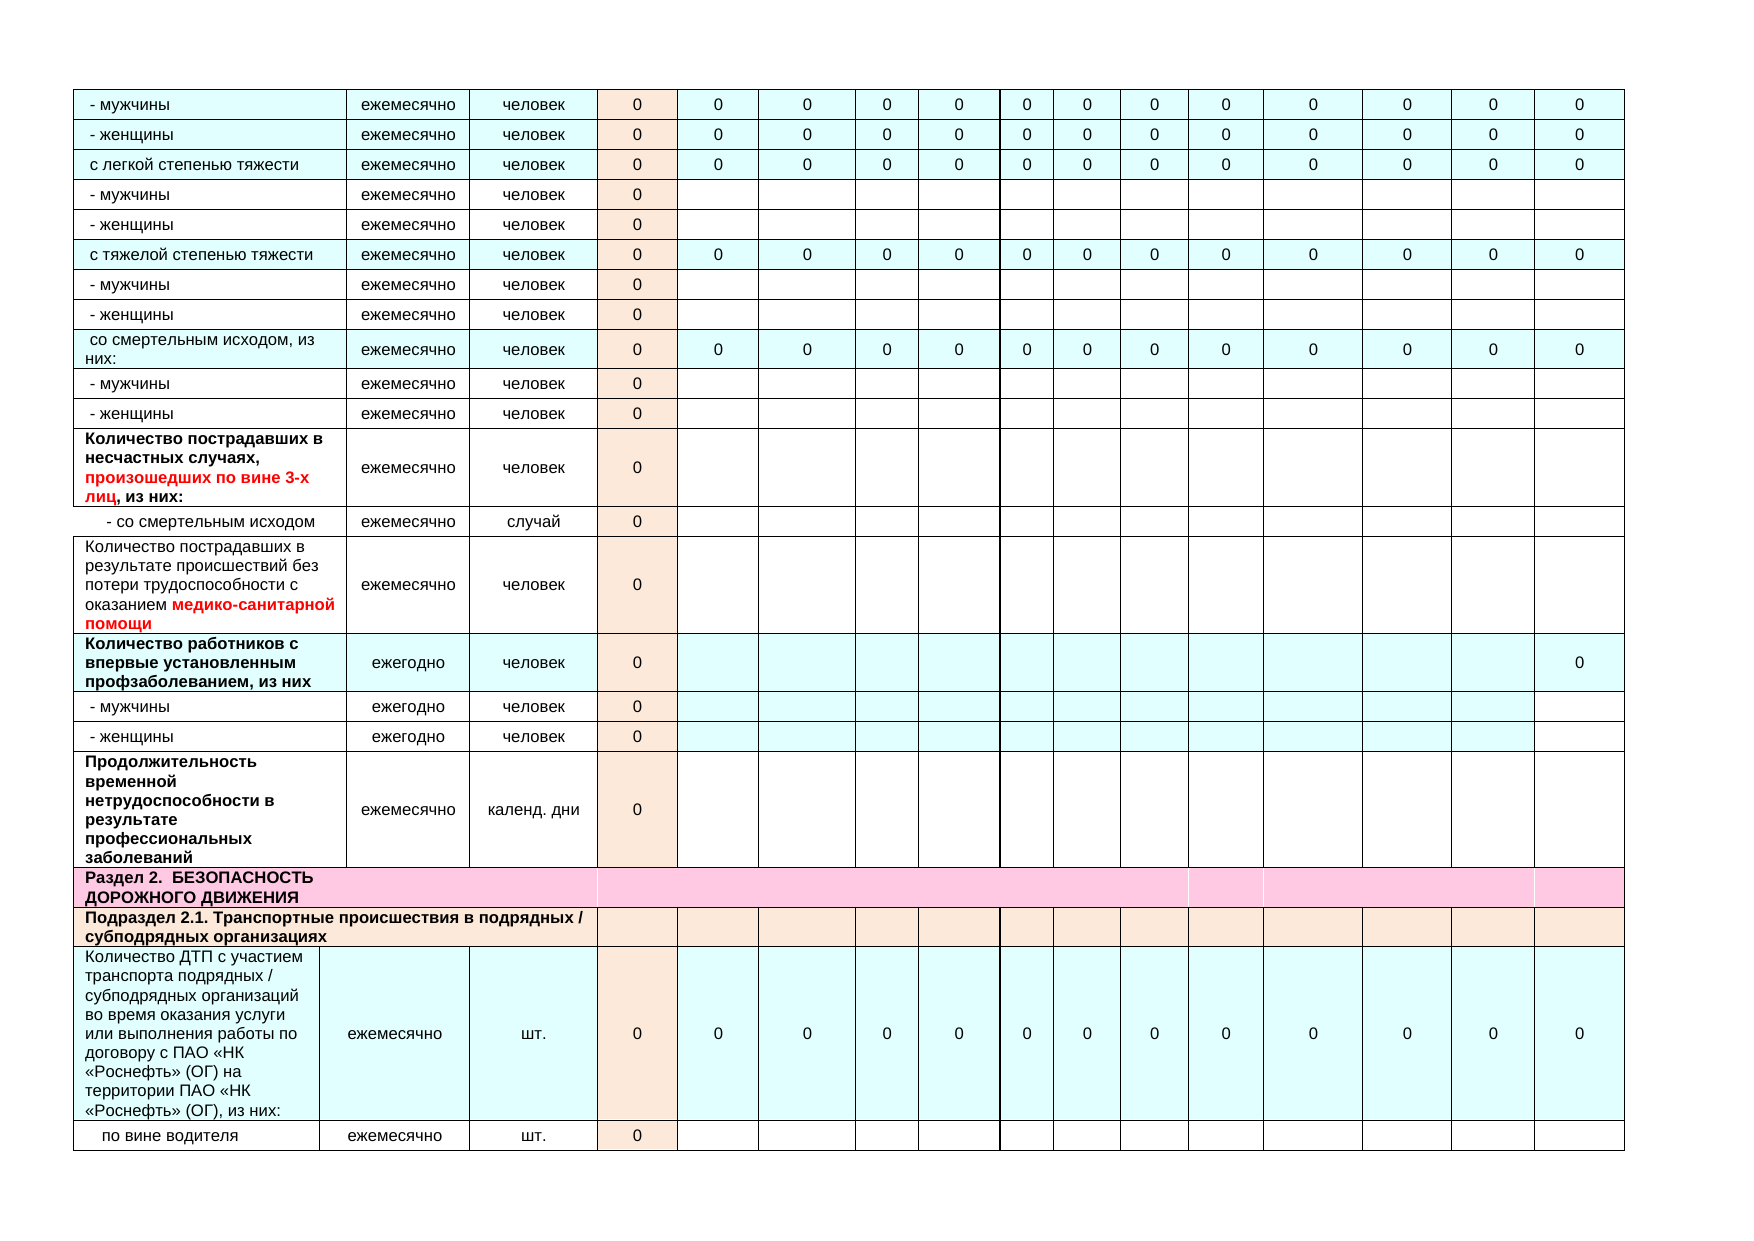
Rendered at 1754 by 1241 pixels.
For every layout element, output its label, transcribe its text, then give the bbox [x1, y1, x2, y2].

table_cell - женщины [74, 120, 346, 149]
table_cell [678, 722, 758, 751]
table_cell [1452, 300, 1534, 329]
table_cell [1189, 429, 1263, 506]
table_cell [1054, 210, 1120, 239]
table_cell 0 [1535, 150, 1624, 179]
table_cell [1363, 180, 1451, 209]
table_cell с легкой степенью тяжести [74, 150, 346, 179]
table_cell 0 [1452, 150, 1534, 179]
table_cell [1054, 180, 1120, 209]
table_cell 0 [1001, 120, 1053, 149]
table_cell [1452, 908, 1534, 946]
table_cell [1121, 507, 1188, 536]
table_cell [598, 868, 677, 907]
table_cell 0 [759, 240, 855, 269]
table_cell [1535, 300, 1624, 329]
table_cell [678, 634, 758, 691]
table_cell 0 [598, 947, 677, 1119]
table_cell ежемесячно [347, 240, 469, 269]
table_cell 0 [598, 1121, 677, 1149]
table_cell [1452, 180, 1534, 209]
table_cell 0 [598, 429, 677, 506]
table_cell - мужчины [74, 90, 346, 119]
table_cell [856, 210, 918, 239]
table_cell [1535, 722, 1624, 751]
table_cell [1363, 537, 1451, 633]
table_cell [1363, 300, 1451, 329]
table_cell [856, 752, 918, 867]
table_cell ежемесячно [320, 947, 469, 1119]
table_cell 0 [1121, 947, 1188, 1119]
table_cell [1001, 722, 1053, 751]
table_cell ежемесячно [347, 399, 469, 428]
table_cell человек [470, 692, 597, 721]
table_cell 0 [856, 330, 918, 368]
table_cell [1189, 908, 1263, 946]
table_cell [678, 537, 758, 633]
table_cell [1054, 270, 1120, 299]
table_cell 0 [1363, 90, 1451, 119]
table_cell 0 [1121, 240, 1188, 269]
table_cell [1452, 270, 1534, 299]
table_cell [856, 180, 918, 209]
table_cell [856, 369, 918, 398]
table_cell 0 [1452, 330, 1534, 368]
table_cell [759, 399, 855, 428]
table_cell [856, 868, 918, 907]
table_cell [1363, 692, 1451, 721]
table_cell 0 [678, 120, 758, 149]
table_cell случай [470, 507, 597, 536]
table_cell [1452, 429, 1534, 506]
table_cell 0 [598, 150, 677, 179]
table_cell [1452, 1121, 1534, 1149]
table_cell [1452, 369, 1534, 398]
table_cell 0 [1054, 90, 1120, 119]
table_cell 0 [1054, 240, 1120, 269]
table_cell - женщины [74, 722, 346, 751]
table_cell 0 [678, 90, 758, 119]
table_cell [1001, 507, 1053, 536]
table_cell [1121, 369, 1188, 398]
table_cell человек [470, 722, 597, 751]
table_cell [1264, 1121, 1362, 1149]
table_cell 0 [1121, 330, 1188, 368]
table_cell 0 [1054, 330, 1120, 368]
table_cell 0 [1054, 150, 1120, 179]
table_cell 0 [1264, 90, 1362, 119]
table_cell ежемесячно [347, 429, 469, 506]
table_cell 0 [1001, 947, 1053, 1119]
table_cell Продолжительность временной нетрудоспособности в результате профессиональных заболеваний [74, 752, 346, 867]
table_cell [759, 868, 856, 907]
table_cell 0 [1452, 120, 1534, 149]
table_cell 0 [598, 537, 677, 633]
table_cell [678, 692, 758, 721]
table_cell [1001, 537, 1053, 633]
table_cell [1189, 634, 1263, 691]
table_cell ежемесячно [347, 369, 469, 398]
table_cell [1054, 507, 1120, 536]
table_cell 0 [598, 180, 677, 209]
table_cell ежемесячно [347, 507, 469, 536]
table_cell шт. [470, 1121, 597, 1149]
table_cell [1264, 507, 1362, 536]
table_cell Количество пострадавших в несчастных случаях, произошедших по вине 3-х лиц, из них: [74, 429, 346, 506]
table_cell [1363, 210, 1451, 239]
table_cell [1001, 908, 1053, 946]
table_cell 0 [759, 947, 855, 1119]
table_cell 0 [598, 692, 677, 721]
table_cell [1535, 752, 1624, 867]
table_cell [759, 429, 855, 506]
table_cell [1363, 429, 1451, 506]
table_cell [1121, 908, 1188, 946]
table_cell [678, 1121, 758, 1149]
table_cell 0 [856, 150, 918, 179]
table_cell [1189, 507, 1263, 536]
table_cell [919, 429, 999, 506]
table_cell [1535, 507, 1624, 536]
table_cell [856, 300, 918, 329]
table_cell 0 [1264, 330, 1362, 368]
table_cell [1363, 752, 1451, 867]
table_cell [1054, 868, 1121, 907]
table_cell 0 [1363, 947, 1451, 1119]
table_cell 0 [1363, 240, 1451, 269]
table_cell [1452, 210, 1534, 239]
table_cell [1054, 537, 1120, 633]
table_cell [470, 868, 597, 907]
table_cell [919, 369, 999, 398]
table_cell [1452, 722, 1534, 751]
table_cell [1121, 1121, 1188, 1149]
table_cell [918, 868, 1000, 907]
table_cell [1121, 692, 1188, 721]
table_cell ежегодно [347, 692, 469, 721]
table_cell [678, 300, 758, 329]
table_cell [678, 210, 758, 239]
table_cell 0 [759, 90, 855, 119]
table_cell [759, 908, 855, 946]
table_cell 0 [1189, 120, 1263, 149]
table_cell человек [470, 399, 597, 428]
table_cell человек [470, 330, 597, 368]
table_cell - мужчины [74, 369, 346, 398]
table_cell ежемесячно [347, 752, 469, 867]
table_cell [1121, 722, 1188, 751]
table_cell [1121, 634, 1188, 691]
table_cell 0 [598, 330, 677, 368]
table_cell [1264, 300, 1362, 329]
table_cell 0 [1363, 150, 1451, 179]
table_cell [919, 210, 999, 239]
table_cell [919, 908, 999, 946]
table_cell 0 [1001, 150, 1053, 179]
table_cell ежемесячно [347, 120, 469, 149]
table_cell 0 [678, 947, 758, 1119]
table_cell 0 [759, 120, 855, 149]
table_cell [1054, 634, 1120, 691]
table_cell человек [470, 210, 597, 239]
table_cell 0 [1452, 240, 1534, 269]
table_cell 0 [1535, 634, 1624, 691]
table_cell 0 [759, 330, 855, 368]
table_cell 0 [1001, 90, 1053, 119]
table_cell [856, 1121, 918, 1149]
table_cell 0 [919, 240, 999, 269]
table_cell - женщины [74, 300, 346, 329]
table_cell 0 [1189, 240, 1263, 269]
table_cell [1189, 537, 1263, 633]
table_cell [856, 722, 918, 751]
table_cell [1264, 537, 1362, 633]
table_cell 0 [1535, 947, 1624, 1119]
table_cell [919, 399, 999, 428]
table_cell [1452, 692, 1534, 721]
table_cell 0 [1535, 240, 1624, 269]
table_cell с тяжелой степенью тяжести [74, 240, 346, 269]
table_cell [1535, 270, 1624, 299]
table_cell [1054, 908, 1120, 946]
table_cell человек [470, 180, 597, 209]
table_cell [1121, 180, 1188, 209]
table_cell 0 [598, 722, 677, 751]
table_cell Подраздел 2.1. Транспортные происшествия в подрядных / субподрядных организациях [74, 908, 597, 946]
table_cell [1001, 210, 1053, 239]
table_cell [759, 752, 855, 867]
table_cell [1264, 270, 1362, 299]
table_cell календ. дни [470, 752, 597, 867]
table_cell [1000, 868, 1054, 907]
table_cell [1452, 752, 1534, 867]
table_cell ежегодно [347, 634, 469, 691]
table_cell со смертельным исходом, из них: [74, 330, 346, 368]
table_cell [1363, 868, 1452, 907]
table_cell [1452, 537, 1534, 633]
table_cell человек [470, 429, 597, 506]
table_cell [1535, 537, 1624, 633]
table_cell [1363, 1121, 1451, 1149]
table_cell [856, 692, 918, 721]
table_cell [1001, 692, 1053, 721]
table_cell [759, 270, 855, 299]
table_cell [1535, 210, 1624, 239]
table_cell 0 [1189, 150, 1263, 179]
table_cell 0 [1189, 947, 1263, 1119]
table_cell [1054, 369, 1120, 398]
table_cell 0 [856, 947, 918, 1119]
table_cell 0 [1001, 330, 1053, 368]
table_cell [1264, 369, 1362, 398]
table_cell [1189, 722, 1263, 751]
table_cell 0 [919, 947, 999, 1119]
table_cell человек [470, 300, 597, 329]
table_cell [1535, 399, 1624, 428]
table_cell [1121, 868, 1188, 907]
table_cell 0 [598, 210, 677, 239]
table_cell [759, 1121, 855, 1149]
table_cell 0 [598, 270, 677, 299]
table_cell 0 [919, 120, 999, 149]
table_cell [678, 369, 758, 398]
table_cell [678, 507, 758, 536]
table_cell [1452, 399, 1534, 428]
table_cell ежемесячно [320, 1121, 469, 1149]
table_cell Раздел 2. БЕЗОПАСНОСТЬ ДОРОЖНОГО ДВИЖЕНИЯ [74, 868, 347, 907]
table_cell [678, 399, 758, 428]
table_cell [1001, 270, 1053, 299]
table_cell [1264, 722, 1362, 751]
table_cell [1535, 908, 1624, 946]
table_cell [1363, 369, 1451, 398]
table_cell 0 [1189, 330, 1263, 368]
table_cell - женщины [74, 399, 346, 428]
table_cell [1264, 180, 1362, 209]
table_cell 0 [1264, 150, 1362, 179]
table_cell 0 [1535, 90, 1624, 119]
table_cell ежемесячно [347, 180, 469, 209]
table_cell человек [470, 634, 597, 691]
table_cell Количество ДТП с участием транспорта подрядных / субподрядных организаций во время оказания услуги или выполнения работы по договору с ПАО «НК «Роснефть» (ОГ) на территории ПАО «НК «Роснефть» (ОГ), из них: [74, 947, 319, 1119]
table_cell человек [470, 369, 597, 398]
table_cell 0 [678, 240, 758, 269]
table_cell [919, 722, 999, 751]
table_cell [1189, 210, 1263, 239]
table_cell [1001, 369, 1053, 398]
table_cell [1001, 429, 1053, 506]
table_cell [856, 908, 918, 946]
table_cell [1054, 1121, 1120, 1149]
table_cell 0 [1264, 240, 1362, 269]
table_cell 0 [1264, 120, 1362, 149]
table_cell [74, 1121, 319, 1149]
table_cell [1121, 752, 1188, 867]
table_cell [856, 507, 918, 536]
table_cell [1264, 210, 1362, 239]
table_cell [1189, 270, 1263, 299]
table_cell ежемесячно [347, 210, 469, 239]
table_cell [1001, 752, 1053, 867]
table_cell [1363, 722, 1451, 751]
table_cell ежемесячно [347, 90, 469, 119]
table_cell 0 [1264, 947, 1362, 1119]
table_cell [1264, 752, 1362, 867]
table_cell [1121, 429, 1188, 506]
table_cell [759, 722, 855, 751]
table_cell [856, 429, 918, 506]
table_cell [1535, 1121, 1624, 1149]
table_cell [759, 507, 855, 536]
table_cell [919, 507, 999, 536]
table_cell [1452, 634, 1534, 691]
table_cell 0 [856, 240, 918, 269]
table_cell ежемесячно [347, 150, 469, 179]
table_cell [1121, 399, 1188, 428]
table_cell [1054, 722, 1120, 751]
table_cell человек [470, 150, 597, 179]
table_cell [1189, 300, 1263, 329]
table_cell [1189, 692, 1263, 721]
table_cell [919, 300, 999, 329]
table_cell [919, 692, 999, 721]
table_cell [1363, 908, 1451, 946]
table_cell - женщины [74, 210, 346, 239]
table_cell 0 [1452, 90, 1534, 119]
table_cell 0 [598, 507, 677, 536]
table_cell [1189, 1121, 1263, 1149]
table_cell [919, 1121, 999, 1149]
table_cell 0 [1535, 120, 1624, 149]
table_cell 0 [919, 150, 999, 179]
table_cell [1001, 180, 1053, 209]
table_cell человек [470, 270, 597, 299]
table_cell [919, 270, 999, 299]
table_cell [1121, 300, 1188, 329]
table_cell [1535, 868, 1624, 907]
table_cell [1535, 369, 1624, 398]
table_cell ежемесячно [347, 537, 469, 633]
table_cell [1452, 507, 1534, 536]
table_cell Количество пострадавших в результате происшествий без потери трудоспособности с оказанием медико-санитарной помощи [74, 537, 346, 633]
table_cell [1054, 752, 1120, 867]
table_cell [759, 692, 855, 721]
table_cell 0 [1054, 947, 1120, 1119]
table_cell 0 [598, 300, 677, 329]
table_cell [1001, 399, 1053, 428]
table_cell 0 [598, 369, 677, 398]
table_cell ежемесячно [347, 270, 469, 299]
table_cell 0 [1054, 120, 1120, 149]
table_cell [1363, 270, 1451, 299]
table_cell 0 [856, 120, 918, 149]
table_cell [759, 210, 855, 239]
table_cell [678, 908, 758, 946]
table_cell [1363, 634, 1451, 691]
table_cell [1121, 537, 1188, 633]
table_cell 0 [678, 330, 758, 368]
table_cell [598, 908, 677, 946]
table_cell 0 [598, 752, 677, 867]
table_cell [1121, 210, 1188, 239]
table_cell [677, 868, 759, 907]
table_cell [1001, 1121, 1053, 1149]
table_cell [1189, 868, 1263, 907]
table_cell [347, 868, 470, 907]
table_cell [1535, 180, 1624, 209]
table_cell [1452, 868, 1534, 907]
table_cell [1535, 692, 1624, 721]
table_cell [1264, 868, 1363, 907]
table_cell ежемесячно [347, 330, 469, 368]
table_cell [759, 369, 855, 398]
table_cell - мужчины [74, 270, 346, 299]
table_cell [1189, 180, 1263, 209]
table_cell человек [470, 240, 597, 269]
table_cell [1189, 369, 1263, 398]
table_cell [856, 634, 918, 691]
table_cell [678, 752, 758, 867]
table_cell - со смертельным исходом [74, 507, 346, 536]
table_cell 0 [1001, 240, 1053, 269]
table_cell Количество работников с впервые установленным профзаболеванием, из них [74, 634, 346, 691]
table_cell [919, 634, 999, 691]
table_cell [1189, 399, 1263, 428]
table_cell [759, 180, 855, 209]
table_cell [919, 752, 999, 867]
table_cell [1054, 300, 1120, 329]
table_cell [1535, 429, 1624, 506]
table_cell 0 [1535, 330, 1624, 368]
table_cell [1264, 634, 1362, 691]
table_cell ежемесячно [347, 300, 469, 329]
table_cell 0 [856, 90, 918, 119]
table_cell [1054, 692, 1120, 721]
table_cell 0 [759, 150, 855, 179]
table_cell [678, 270, 758, 299]
table_cell 0 [598, 634, 677, 691]
table_cell - мужчины [74, 180, 346, 209]
table_cell [1264, 399, 1362, 428]
table_cell 0 [1121, 120, 1188, 149]
table_cell [678, 429, 758, 506]
table_cell 0 [598, 90, 677, 119]
table_cell [919, 537, 999, 633]
table_cell [856, 537, 918, 633]
table_cell - мужчины [74, 692, 346, 721]
table_cell 0 [1363, 120, 1451, 149]
table_cell [759, 537, 855, 633]
table_cell 0 [919, 90, 999, 119]
table_cell [1001, 634, 1053, 691]
table_cell [1054, 429, 1120, 506]
table_cell [759, 634, 855, 691]
table_cell [1264, 692, 1362, 721]
table_cell [919, 180, 999, 209]
table_cell человек [470, 90, 597, 119]
table_cell 0 [1189, 90, 1263, 119]
table_cell 0 [1121, 90, 1188, 119]
table_cell 0 [1363, 330, 1451, 368]
table_cell [1189, 752, 1263, 867]
table_cell человек [470, 120, 597, 149]
table_cell [856, 399, 918, 428]
table_cell 0 [598, 240, 677, 269]
table_cell 0 [1121, 150, 1188, 179]
table_cell [759, 300, 855, 329]
table_cell [1363, 399, 1451, 428]
table_cell 0 [678, 150, 758, 179]
table_cell 0 [1452, 947, 1534, 1119]
table_cell 0 [598, 120, 677, 149]
table_cell [856, 270, 918, 299]
table_cell [678, 180, 758, 209]
table_cell ежегодно [347, 722, 469, 751]
table_cell [1363, 507, 1451, 536]
table_cell [1121, 270, 1188, 299]
table_cell человек [470, 537, 597, 633]
table_cell [1264, 429, 1362, 506]
table_cell 0 [919, 330, 999, 368]
table_cell шт. [470, 947, 597, 1119]
table_cell 0 [598, 399, 677, 428]
table_cell [1264, 908, 1362, 946]
table_cell [1054, 399, 1120, 428]
table_cell [1001, 300, 1053, 329]
